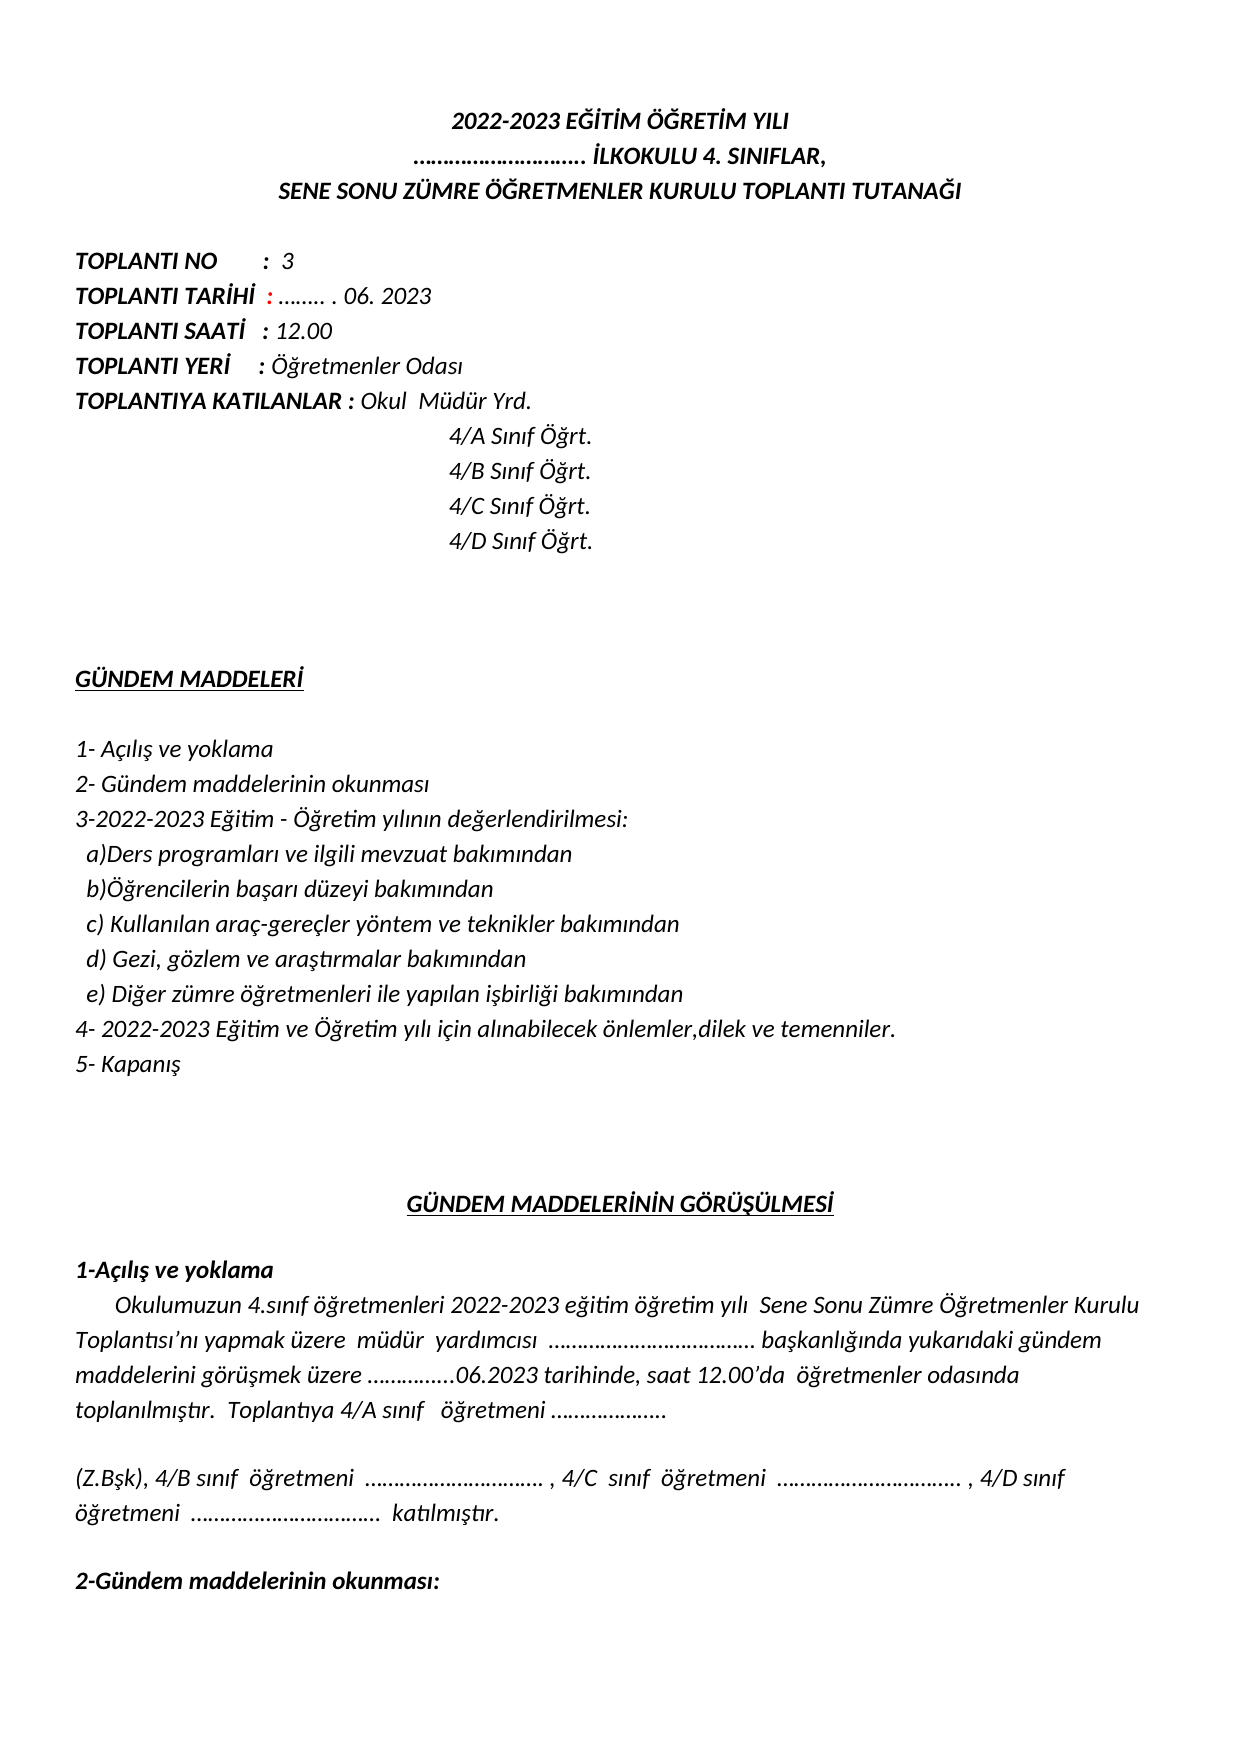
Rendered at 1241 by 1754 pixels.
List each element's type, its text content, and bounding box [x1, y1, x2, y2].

text e) Diğer zümre öğretmenleri ile yapılan işbirliği bakımından [75, 978, 1165, 1009]
text (Z.Bşk), 4/B sınıf öğretmeni …………………………. , 4/C sınıf öğretmeni ………………………….. , 4/D sınıf öğretmeni …………………………… katılmıştır. [75, 1462, 1165, 1528]
text d) Gezi, gözlem ve araştırmalar bakımından [75, 943, 1165, 974]
text TOPLANTI NO : 3 [75, 246, 1165, 276]
text 4/A Sınıf Öğrt. [222, 421, 1165, 451]
text TOPLANTI TARİHİ : …….. . 06. 2023 [75, 281, 1165, 311]
text 1-Açılış ve yoklama [75, 1254, 1165, 1284]
text a)Ders programları ve ilgili mevzuat bakımından [75, 838, 1165, 869]
text ……………………….. İLKOKULU 4. SINIFLAR, [75, 141, 1165, 171]
text c) Kullanılan araç-gereçler yöntem ve teknikler bakımından [75, 908, 1165, 939]
text 4/C Sınıf Öğrt. [222, 491, 1165, 521]
text TOPLANTIYA KATILANLAR : Okul Müdür Yrd. [75, 386, 1165, 416]
text 2-Gündem maddelerinin okunması: [75, 1565, 1165, 1596]
text b)Öğrencilerin başarı düzeyi bakımından [75, 873, 1165, 904]
text Okulumuzun 4.sınıf öğretmenleri 2022-2023 eğitim öğretim yılı Sene Sonu Zümre Öğretmenler Kurulu Toplantısı’nı yapmak üzere müdür yardımcısı ……………………………… başkanlığında yukarıdaki gündem maddelerini görüşmek üzere …………...06.2023 tarihinde, saat 12.00’da öğretmenler odasında toplanılmıştır. Toplantıya 4/A sınıf öğretmeni ……………….. [75, 1289, 1165, 1424]
text 5- Kapanış [75, 1048, 1165, 1079]
text 4/B Sınıf Öğrt. [222, 456, 1165, 486]
text 1- Açılış ve yoklama [75, 733, 1165, 764]
text 3-2022-2023 Eğitim - Öğretim yılının değerlendirilmesi: [75, 803, 1165, 834]
text GÜNDEM MADDELERİNİN GÖRÜŞÜLMESİ [75, 1188, 1165, 1219]
text 4/D Sınıf Öğrt. [222, 526, 1165, 556]
text 2- Gündem maddelerinin okunması [75, 768, 1165, 799]
text TOPLANTI SAATİ : 12.00 [75, 316, 1165, 346]
text 2022-2023 EĞİTİM ÖĞRETİM YILI [75, 106, 1165, 136]
text GÜNDEM MADDELERİ [75, 663, 1165, 694]
text TOPLANTI YERİ : Öğretmenler Odası [75, 351, 1165, 381]
text 4- 2022-2023 Eğitim ve Öğretim yılı için alınabilecek önlemler,dilek ve temenniler. [75, 1013, 1165, 1044]
text SENE SONU ZÜMRE ÖĞRETMENLER KURULU TOPLANTI TUTANAĞI [75, 176, 1165, 206]
